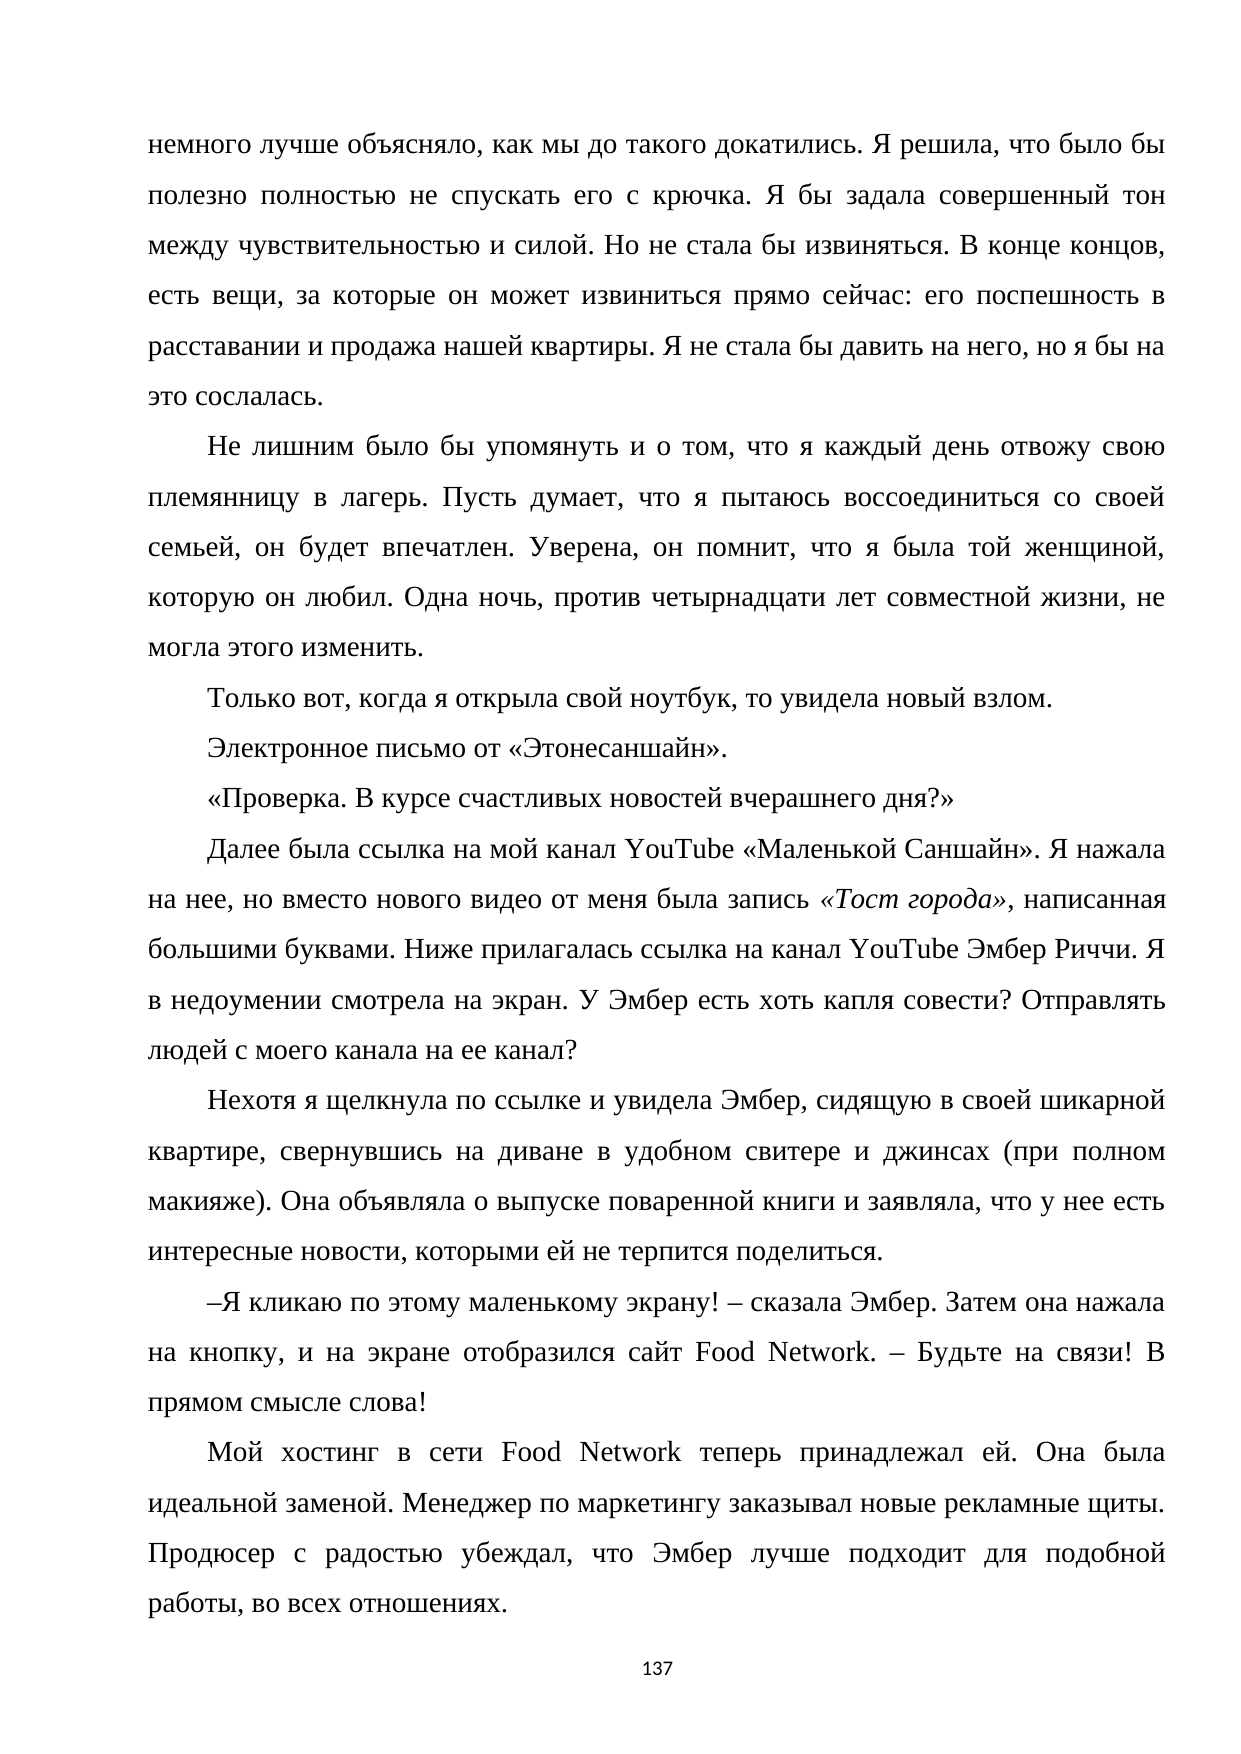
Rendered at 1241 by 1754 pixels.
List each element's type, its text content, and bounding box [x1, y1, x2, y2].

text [148, 126, 1167, 412]
text «Проверка. В курсе счастливых новостей вчерашнего дня?» [148, 781, 1167, 814]
text Мой хостинг в сети Food Network теперь принадлежал ей. Она была идеальной заменой. Менеджер по маркетингу заказывал новые рекламные щиты. Продюсер с радостью убеждал, что Эмбер лучше подходит для подобной работы, во всех отношениях. [148, 1434, 1167, 1619]
text Электронное письмо от «Этонесаншайн». [148, 730, 1167, 764]
text Не лишним было бы упомянуть и о том, что я каждый день отвожу свою племянницу в лагерь. Пусть думает, что я пытаюсь воссоединиться со своей семьей, он будет впечатлен. Уверена, он помнит, что я была той женщиной, которую он любил. Одна ночь, против четырнадцати лет совместной жизни, не могла этого изменить. [148, 428, 1167, 663]
text Нехотя я щелкнула по ссылке и увидела Эмбер, сидящую в своей шикарной квартире, свернувшись на диване в удобном свитере и джинсах (при полном макияже). Она объявляла о выпуске поваренной книги и заявляла, что у нее есть интересные новости, которыми ей не терпится поделиться. [148, 1082, 1167, 1267]
text –Я кликаю по этому маленькому экрану! – сказала Эмбер. Затем она нажала на кнопку, и на экране отобразился сайт Food Network. – Будьте на связи! В прямом смысле слова! [148, 1284, 1167, 1418]
text Только вот, когда я открыла свой ноутбук, то увидела новый взлом. [148, 680, 1167, 713]
text Далее была ссылка на мой канал YouTube «Маленькой Саншайн». Я нажала на нее, но вместо нового видео от меня была запись «Тост города», написанная большими буквами. Ниже прилагалась ссылка на канал YouTube Эмбер Риччи. Я в недоумении смотрела на экран. У Эмбер есть хоть капля совести? Отправлять людей с моего канала на ее канал? [148, 831, 1167, 1066]
